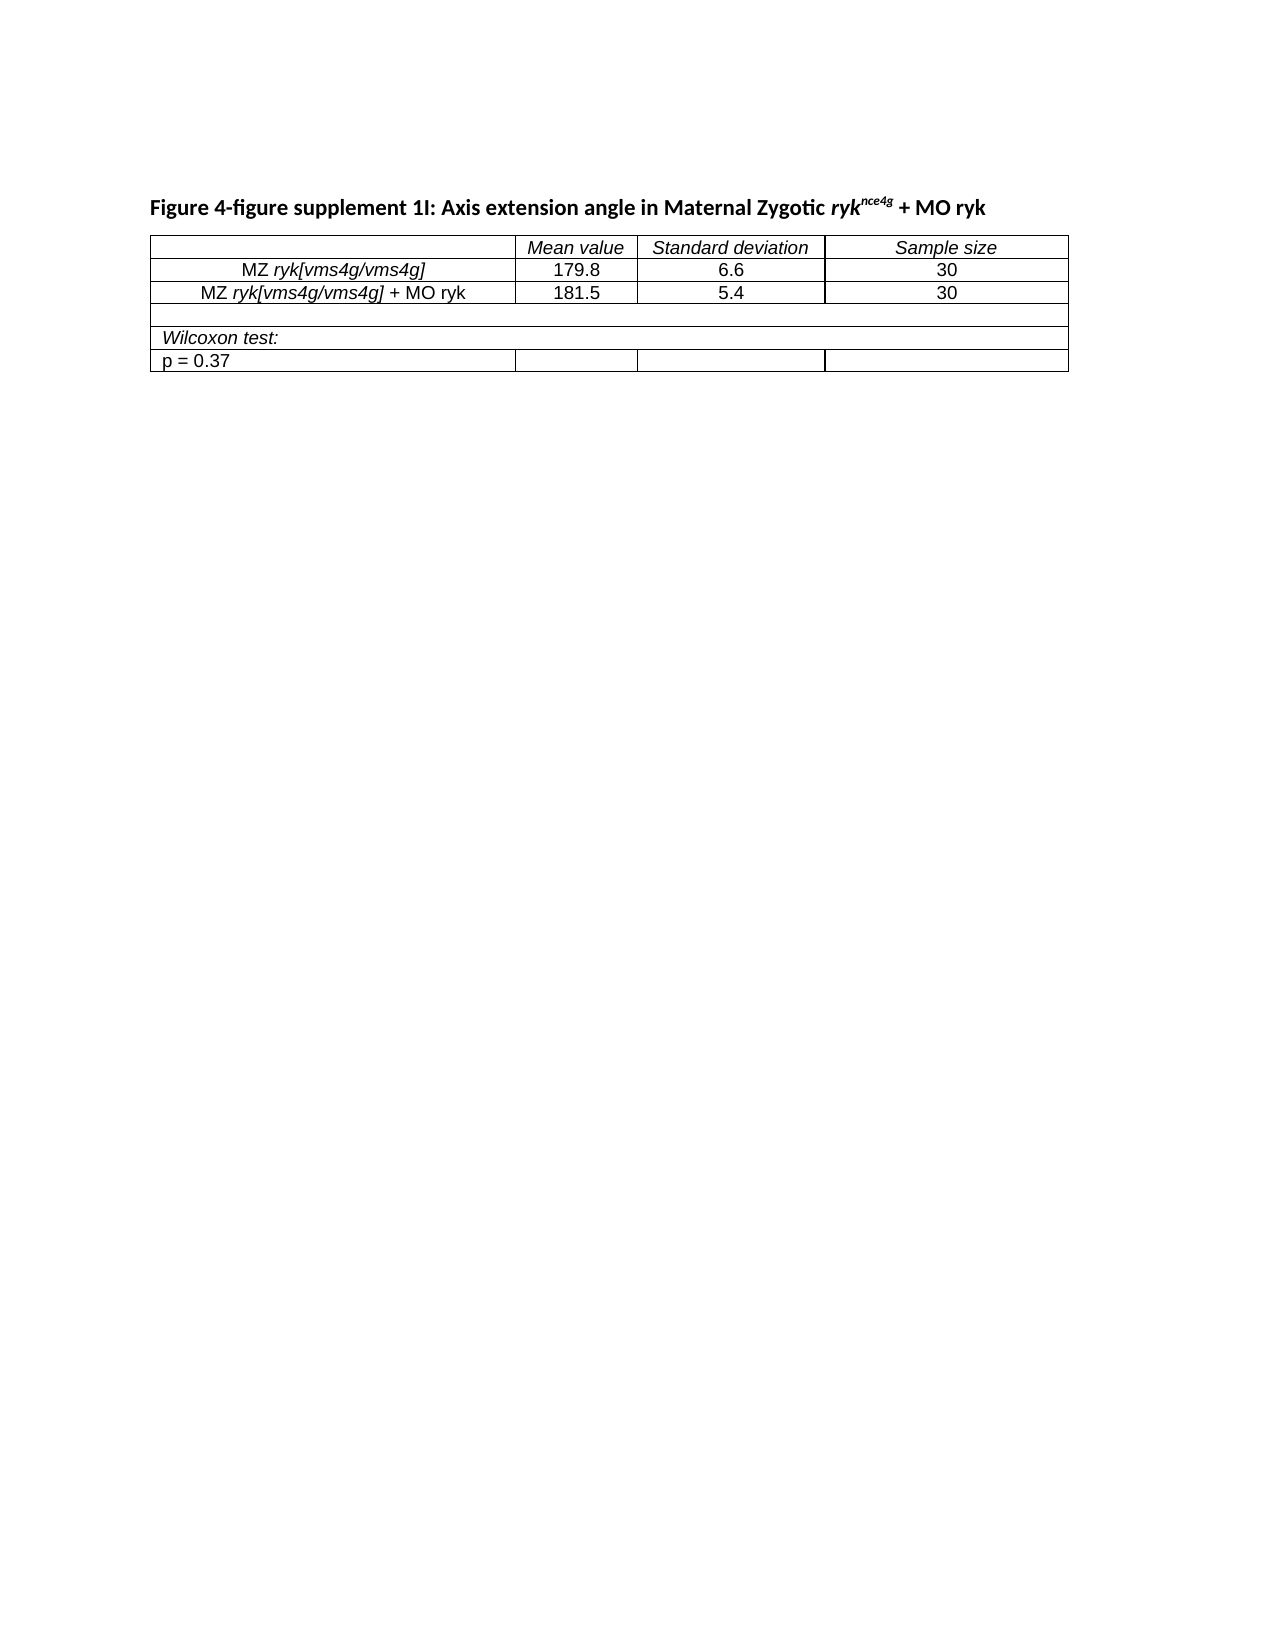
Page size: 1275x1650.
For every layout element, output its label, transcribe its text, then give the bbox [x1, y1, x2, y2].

table_cell Wilcoxon test: [151, 327, 1068, 348]
table_cell 179.8 [516, 259, 637, 281]
table_cell 181.5 [516, 282, 637, 303]
table_cell p = 0.37 [151, 350, 515, 371]
table_cell 6.6 [638, 259, 824, 281]
text Figure 4-figure supplement 1I: Axis extension angle in Maternal Zygotic ryknce4g + MO ryk [150, 193, 1125, 221]
table_cell [516, 350, 637, 371]
table_header Sample size [826, 236, 1068, 258]
table_cell MZ ryk[vms4g/vms4g] + MO ryk [151, 282, 515, 303]
table_cell [151, 304, 1068, 326]
table_cell MZ ryk[vms4g/vms4g] [151, 259, 515, 281]
table_header [151, 236, 515, 258]
table_header Mean value [516, 236, 637, 258]
table_cell 5.4 [638, 282, 824, 303]
table_header Standard deviation [638, 236, 824, 258]
table_cell 30 [826, 282, 1068, 303]
table_cell 30 [826, 259, 1068, 281]
table_cell [826, 350, 1068, 371]
table_cell [638, 350, 824, 371]
